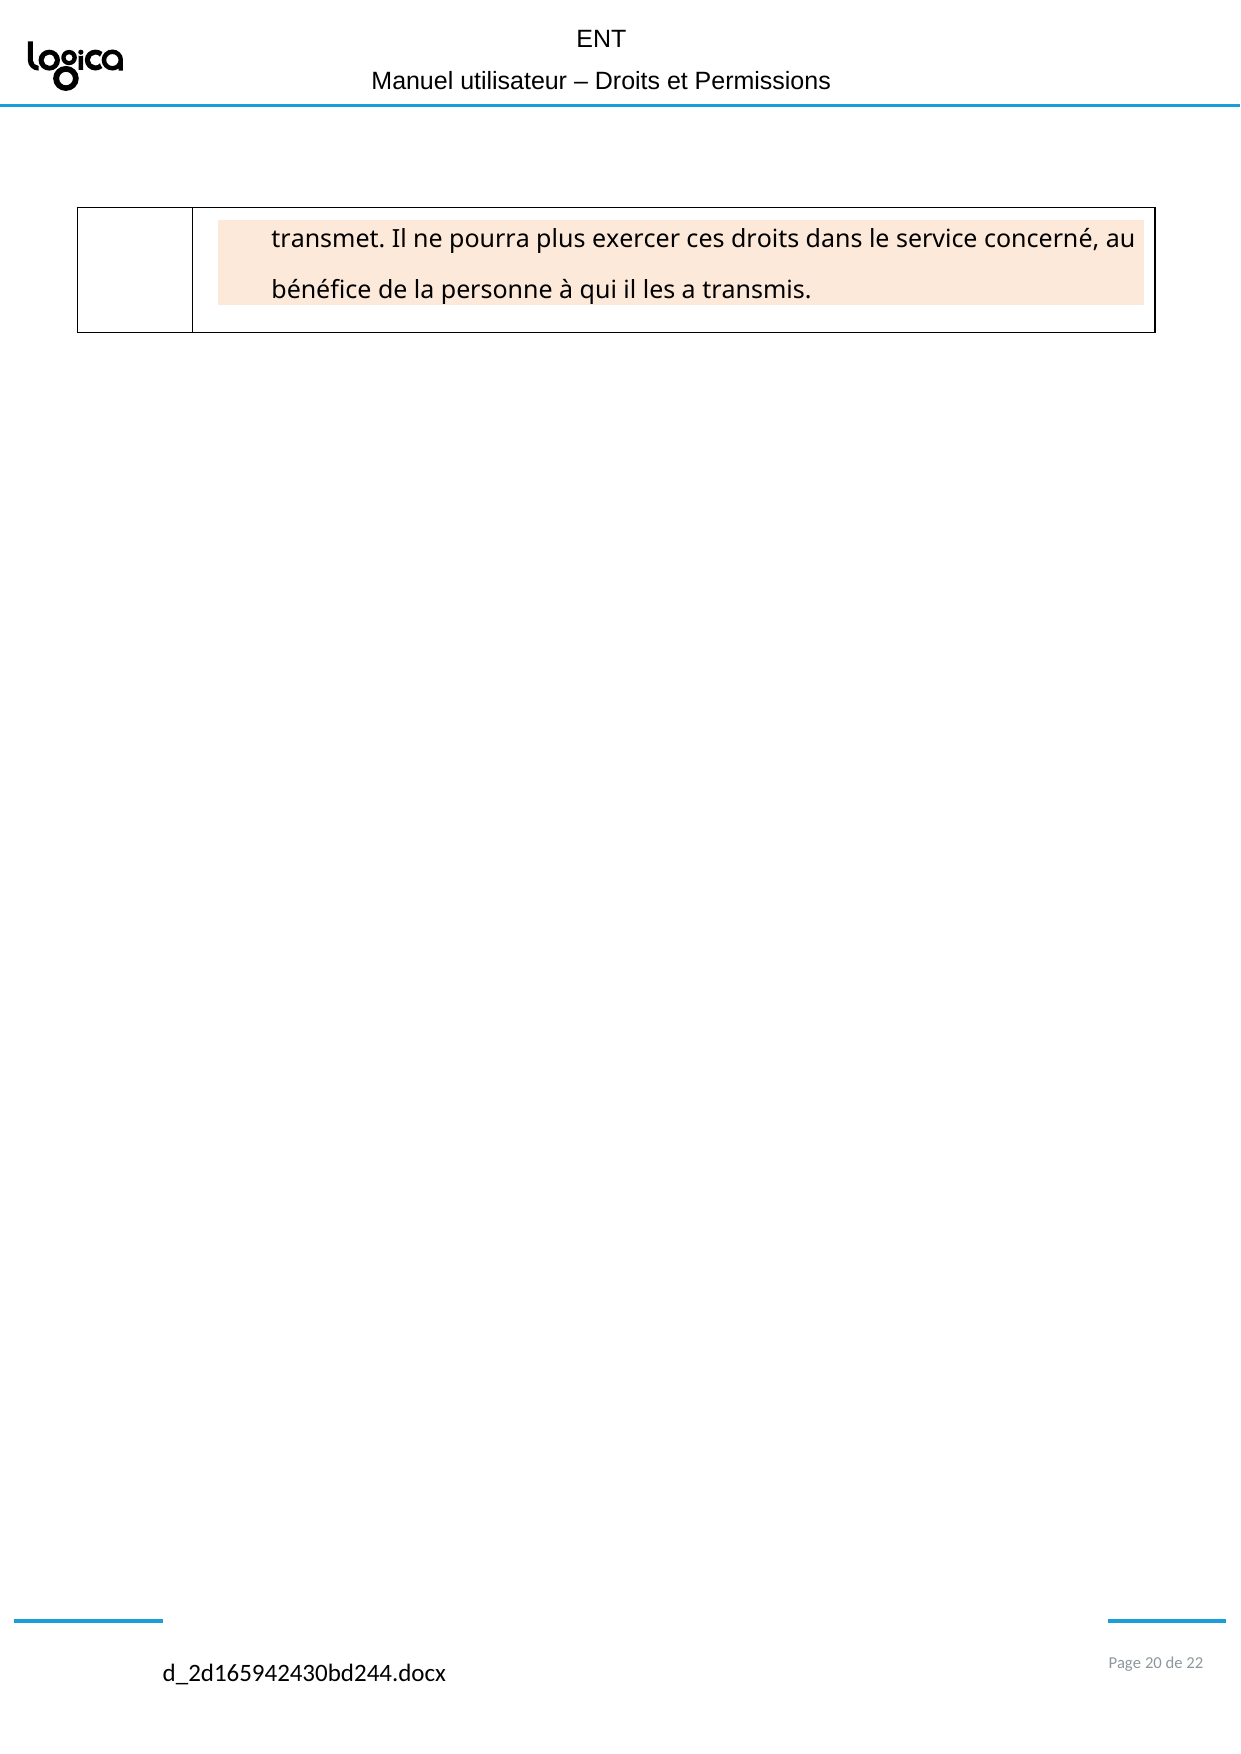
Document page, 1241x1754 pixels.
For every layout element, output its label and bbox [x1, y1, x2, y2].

table_cell [78, 208, 192, 332]
table_cell [193, 208, 1154, 332]
